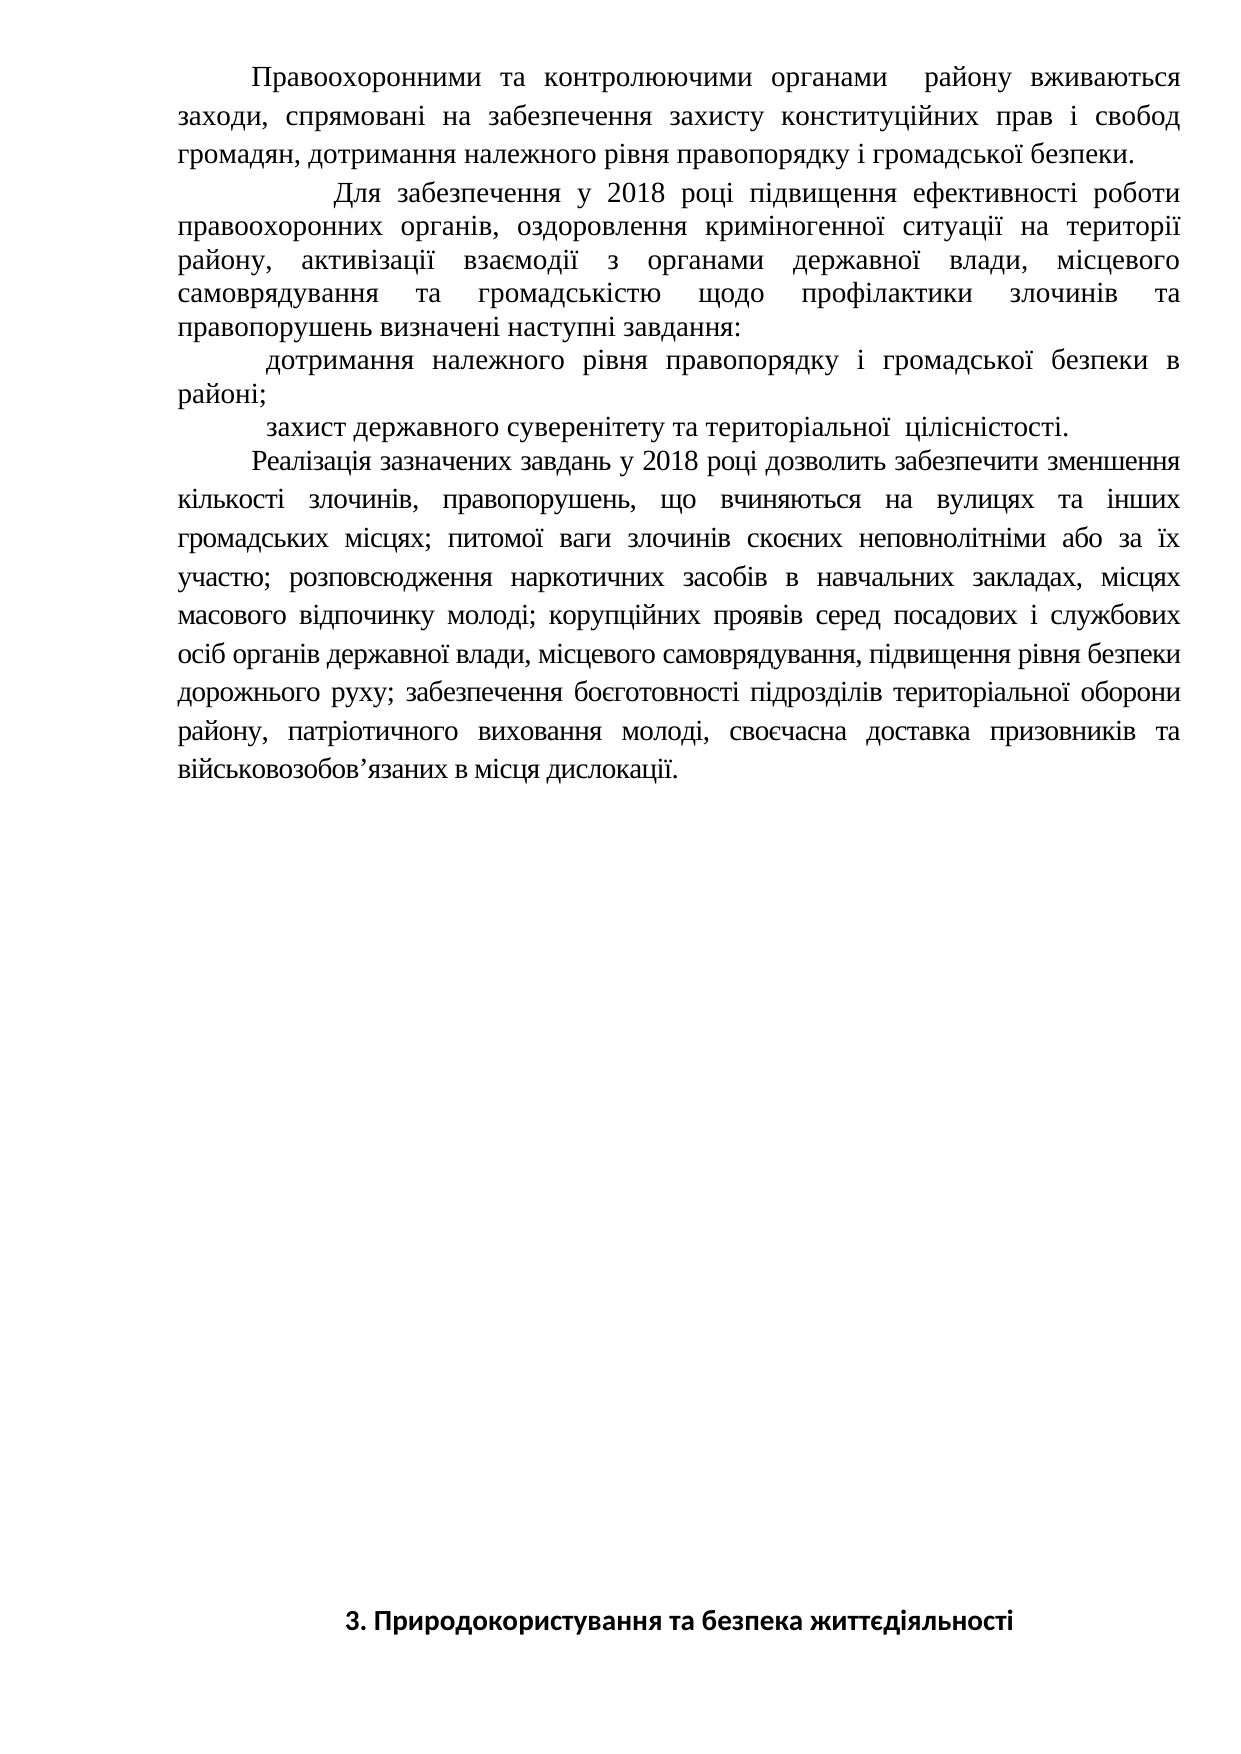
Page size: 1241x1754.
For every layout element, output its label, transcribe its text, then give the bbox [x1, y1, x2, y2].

list дотримання належного рівня правопорядку і громадської безпеки в районі; [177, 342, 1181, 409]
text Правоохоронними та контролюючими органами району вживаються заходи, спрямовані на забезпечення захисту конституційних прав і свобод громадян, дотримання належного рівня правопорядку і громадської безпеки. [177, 59, 1181, 170]
text Реалізація зазначених завдань у 2018 році дозволить забезпечити зменшення кількості злочинів, правопорушень, що вчиняються на вулицях та інших громадських місцях; питомої ваги злочинів скоєних неповнолітніми або за їх участю; розповсюдження наркотичних засобів в навчальних закладах, місцях масового відпочинку молоді; корупційних проявів серед посадових і службових осіб органів державної влади, місцевого самоврядування, підвищення рівня безпеки дорожнього руху; забезпечення боєготовності підрозділів територіальної оборони району, патріотичного виховання молоді, своєчасна доставка призовників та військовозобов’язаних в місця дислокації. [177, 443, 1181, 785]
list захист державного суверенітету та територіальної цілісністості. [177, 409, 1181, 443]
text 3. Природокористування та безпека життєдіяльності [177, 1602, 1181, 1638]
list Для забезпечення у 2018 році підвищення ефективності роботи правоохоронних органів, оздоровлення криміногенної ситуації на території району, активізації взаємодії з органами державної влади, місцевого самоврядування та громадськістю щодо профілактики злочинів та правопорушень визначені наступні завдання: [177, 175, 1181, 342]
